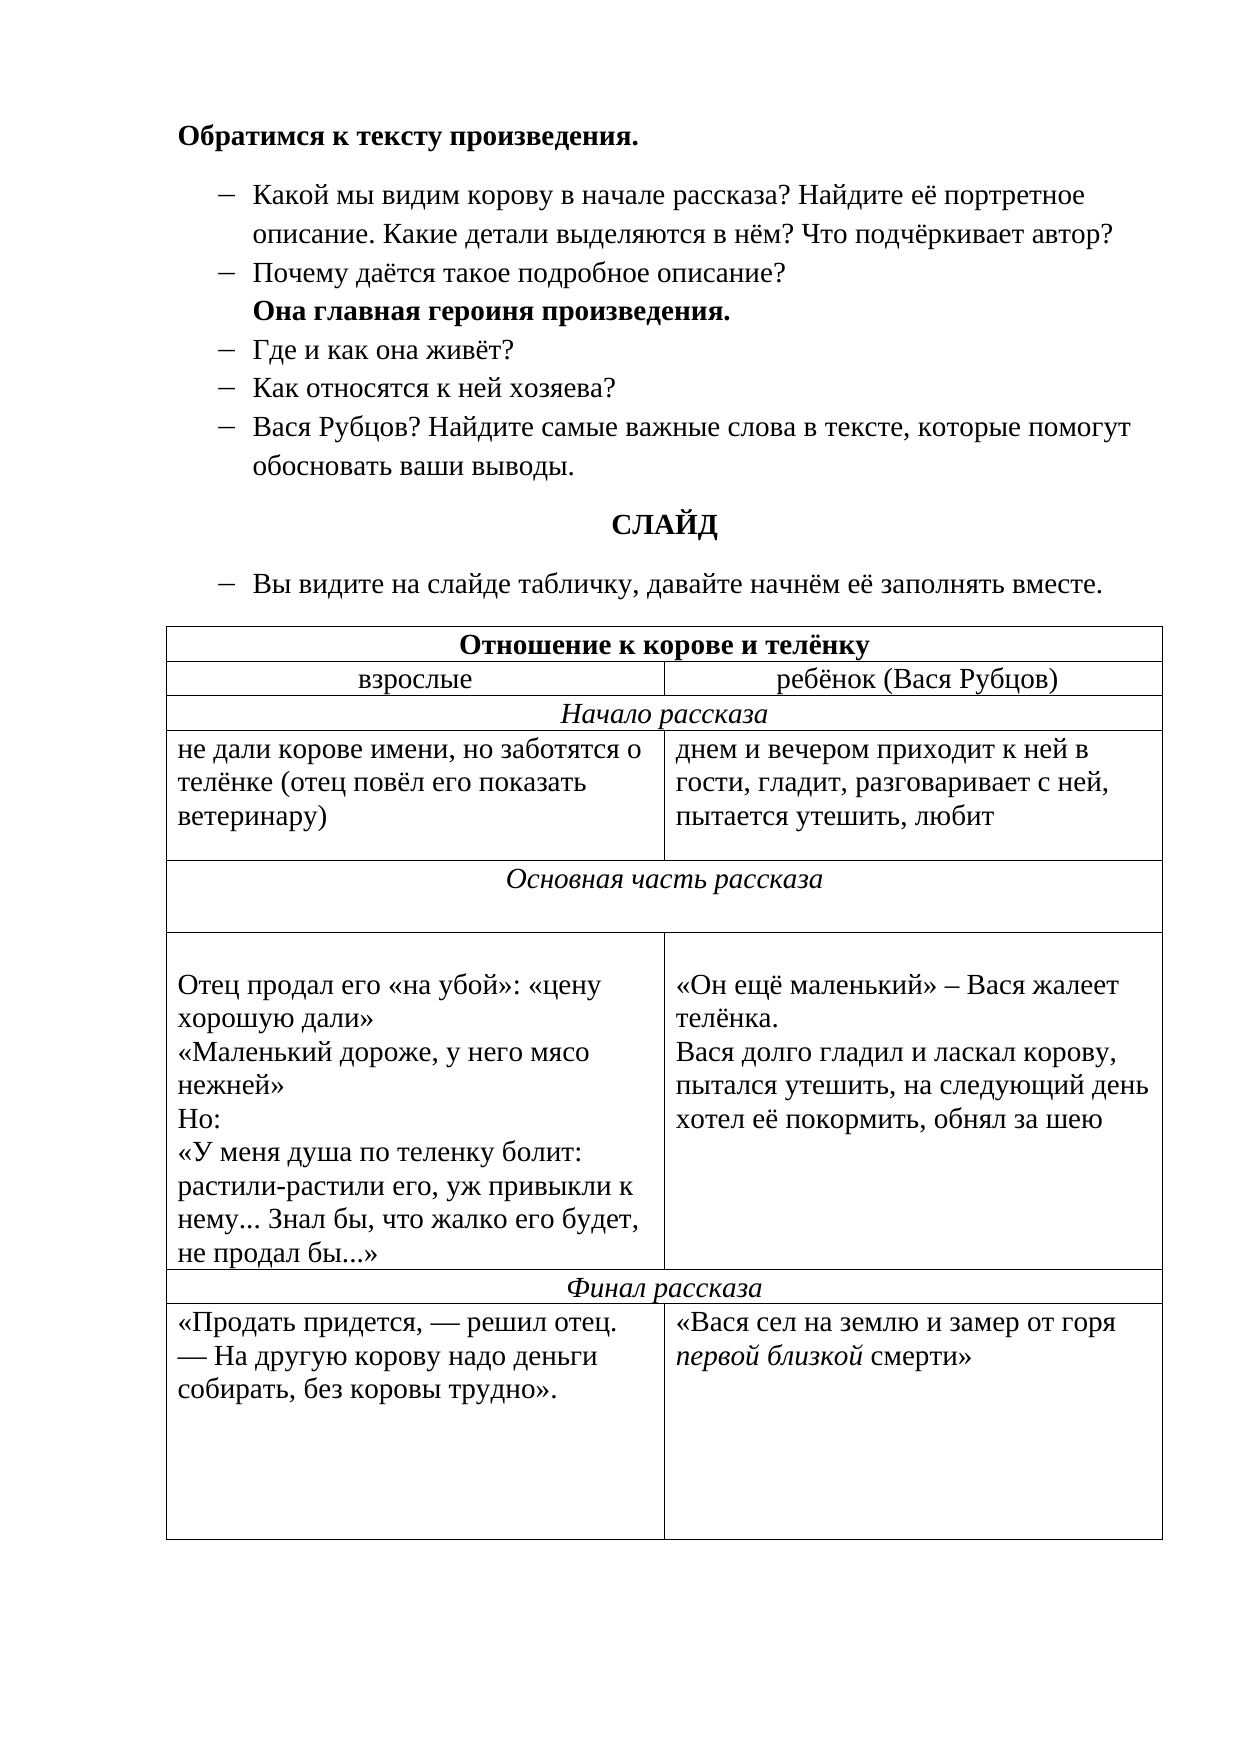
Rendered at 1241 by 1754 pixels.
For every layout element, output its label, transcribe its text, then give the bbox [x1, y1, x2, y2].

table_cell не дали корове имени, но заботятся о телёнке (отец повёл его показать ветеринару) [167, 731, 664, 860]
list Вася Рубцов? Найдите самые важные слова в тексте, которые помогут обосновать ваши выводы. [215, 409, 1152, 481]
table_cell «Он ещё маленький» – Вася жалеет телёнка. Вася долго гладил и ласкал корову, пытался утешить, на следующий день хотел её покормить, обнял за шею [665, 933, 1162, 1269]
table_header Отношение к корове и телёнку [167, 627, 1162, 661]
table_cell «Вася сел на землю и замер от горя первой близкой смерти» [665, 1304, 1162, 1539]
table_cell Основная часть рассказа [167, 861, 1162, 932]
list Какой мы видим корову в начале рассказа? Найдите её портретное описание. Какие детали выделяются в нём? Что подчёркивает автор? [215, 177, 1152, 250]
list Почему даётся такое подробное описание? [215, 255, 1152, 288]
list Вы видите на слайде табличку, давайте начнём её заполнять вместе. [215, 567, 1152, 600]
table_cell взрослые [167, 662, 664, 695]
text СЛАЙД [177, 507, 1152, 541]
table_cell Финал рассказа [167, 1270, 1162, 1303]
text Обратимся к тексту произведения. [177, 118, 1152, 152]
list Где и как она живёт? [215, 332, 1152, 366]
table_cell днем и вечером приходит к ней в гости, гладит, разговаривает с ней, пытается утешить, любит [665, 731, 1162, 860]
table_cell Отец продал его «на убой»: «цену хорошую дали» «Маленький дороже, у него мясо нежней» Но: «У меня душа по теленку болит: растили-растили его, уж привыкли к нему... Знал бы, что жалко его будет, не продал бы...» [167, 933, 664, 1269]
list Она главная героиня произведения. [252, 293, 1152, 327]
table_cell Начало рассказа [167, 696, 1162, 730]
table_cell ребёнок (Вася Рубцов) [665, 662, 1162, 695]
table_cell «Продать придется, — решил отец. — На другую корову надо деньги собирать, без коровы трудно». [167, 1304, 664, 1539]
list Как относятся к ней хозяева? [215, 371, 1152, 404]
